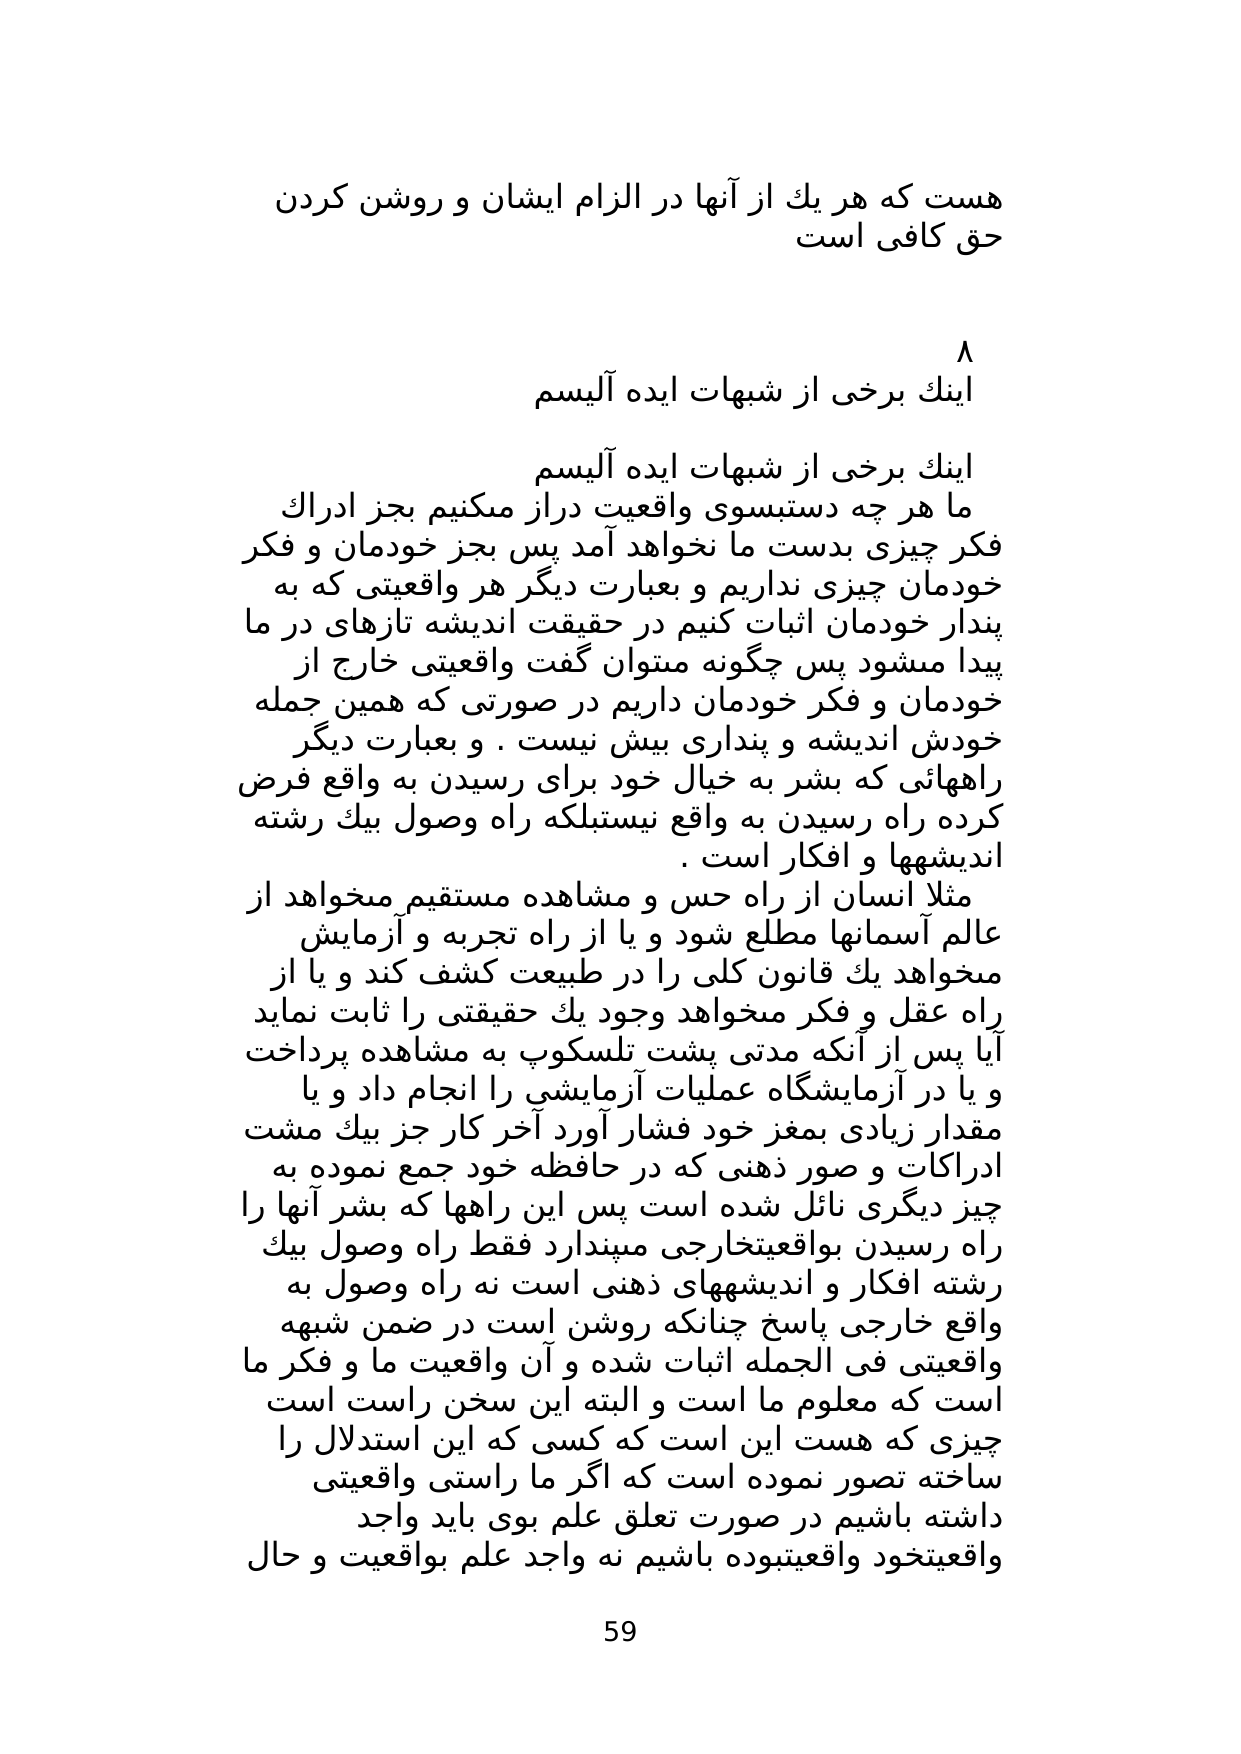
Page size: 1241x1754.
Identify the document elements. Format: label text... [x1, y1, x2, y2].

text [236, 875, 1004, 1574]
text اينك برخى از شبهات ايده آليسم [236, 448, 1004, 486]
text ما هر چه دست‏بسوى واقعيت دراز مى‏كنيم بجز ادراك فكر چيزى بدست ما نخواهد آمد پس بجز خودمان و فكر خودمان چيزى نداريم و بعبارت ديگر هر واقعيتى كه به پندار خودمان اثبات كنيم در حقيقت انديشه تازه‏اى در ما پيدا مى‏شود پس چگونه مى‏توان گفت واقعيتى خارج از خودمان و فكر خودمان داريم در صورتى كه همين جمله خودش انديشه و پندارى بيش نيست . و بعبارت ديگر راههائى كه بشر به خيال خود براى رسيدن به واقع فرض كرده راه رسيدن به واقع نيست‏بلكه راه وصول بيك رشته انديشه‏ها و افكار است . [236, 486, 1004, 875]
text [236, 177, 1004, 255]
text اينك برخى از شبهات ايده آليسم [236, 370, 1004, 409]
text ۸ [236, 332, 1004, 370]
